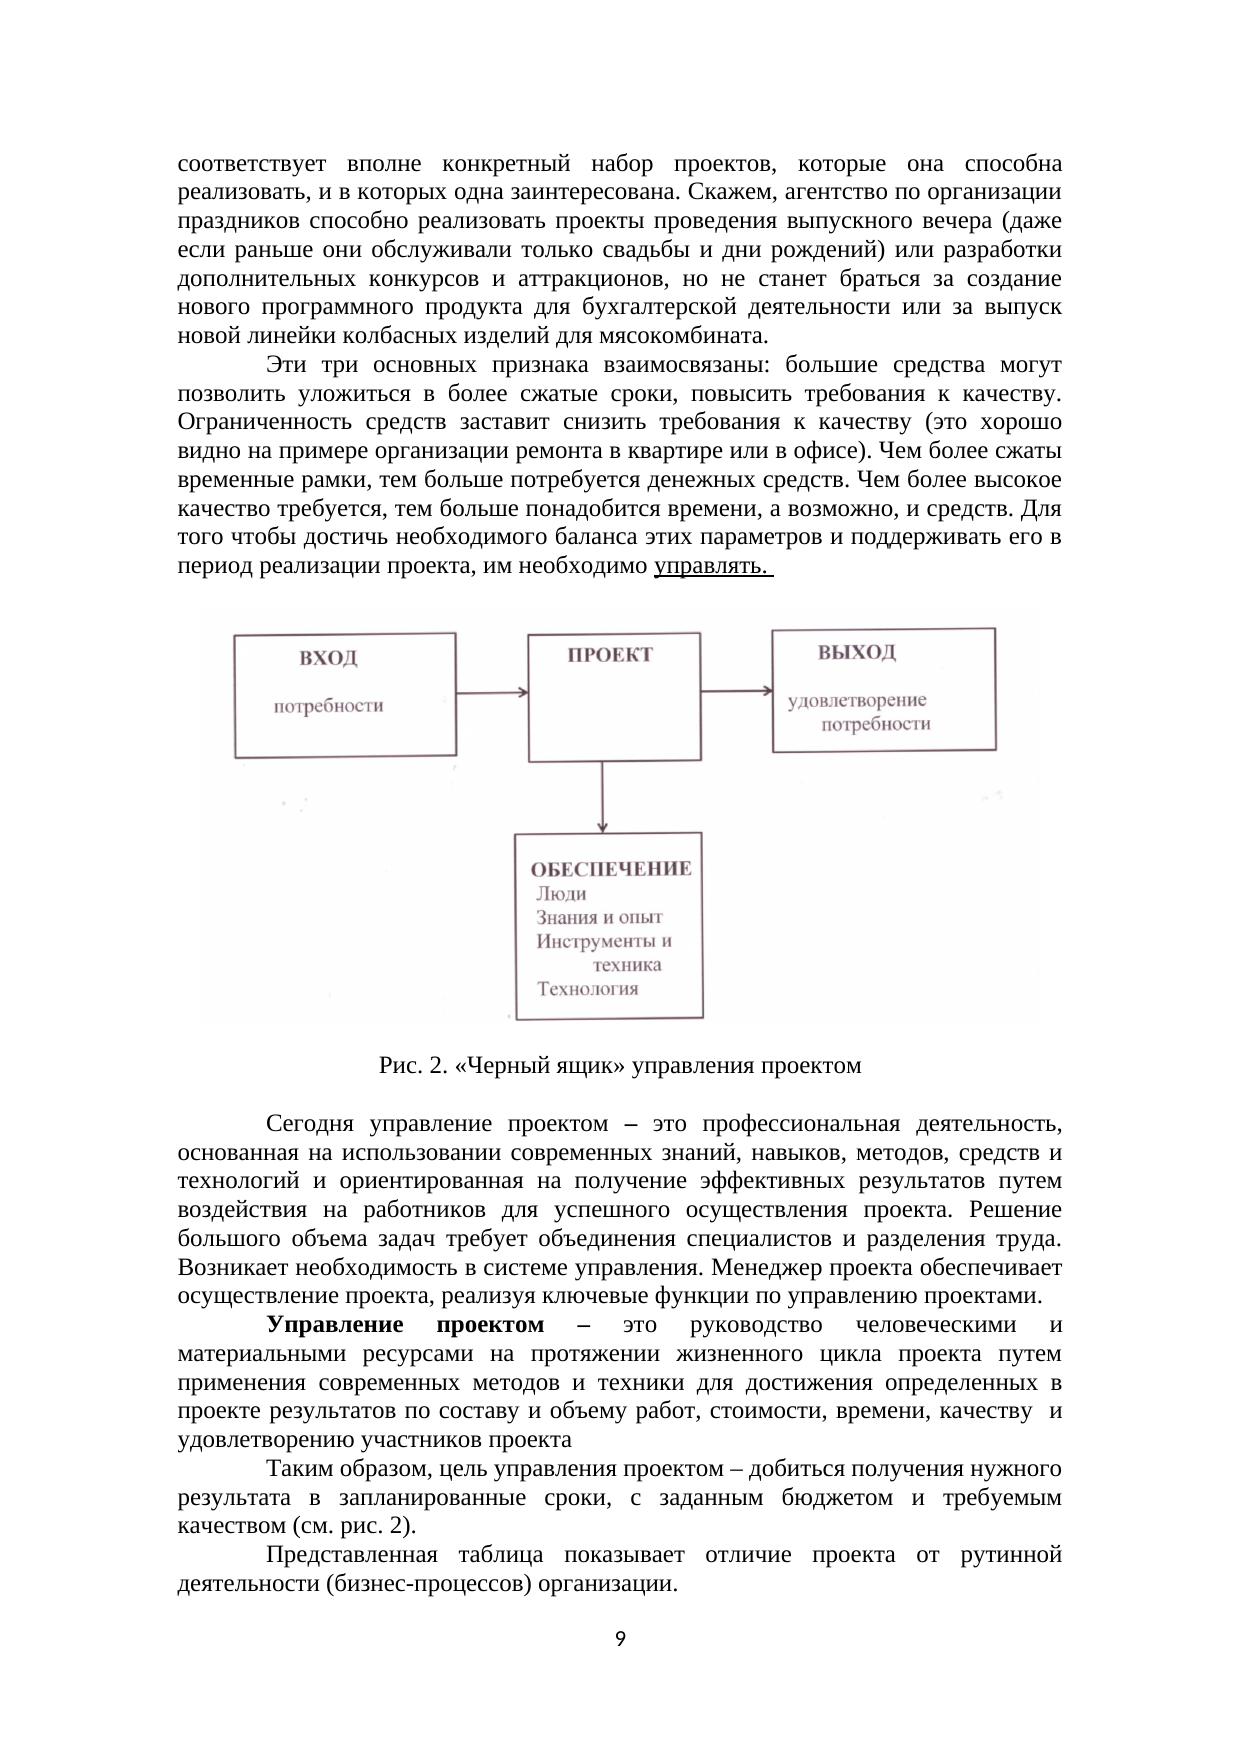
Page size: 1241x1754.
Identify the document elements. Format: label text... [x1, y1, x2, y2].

picture [201, 608, 1040, 1022]
text Эти три основных признака взаимосвязаны: большие средства могут позволить уложиться в более сжатые сроки, повысить требования к качеству. Ограниченность средств заставит снизить требования к качеству (это хорошо видно на примере организации ремонта в квартире или в офисе). Чем более сжаты временные рамки, тем больше потребуется денежных средств. Чем более высокое качество требуется, тем больше понадобится времени, а возможно, и средств. Для того чтобы достичь необходимого баланса этих параметров и поддерживать его в период реализации проекта, им необходимо управлять. [177, 349, 1063, 579]
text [177, 148, 1063, 349]
text Рис. 2. «Черный ящик» управления проектом [177, 1050, 1063, 1079]
text Сегодня управление проектом – это профессиональная деятельность, основанная на использовании современных знаний, навыков, методов, средств и технологий и ориентированная на получение эффективных результатов путем воздействия на работников для успешного осуществления проекта. Решение большого объема задач требует объединения специалистов и разделения труда. Возникает необходимость в системе управления. Менеджер проекта обеспечивает осуществление проекта, реализуя ключевые функции по управлению проектами. [177, 1108, 1063, 1309]
text Управление проектом – это руководство человеческими и материальными ресурсами на протяжении жизненного цикла проекта путем применения современных методов и техники для достижения определенных в проекте результатов по составу и объему работ, стоимости, времени, качеству и удовлетворению участников проекта [177, 1309, 1063, 1453]
text Таким образом, цель управления проектом – добиться получения нужного результата в запланированные сроки, с заданным бюджетом и требуемым качеством (см. рис. 2). [177, 1453, 1063, 1539]
text Представленная таблица показывает отличие проекта от рутинной деятельности (бизнес-процессов) организации. [177, 1539, 1063, 1597]
